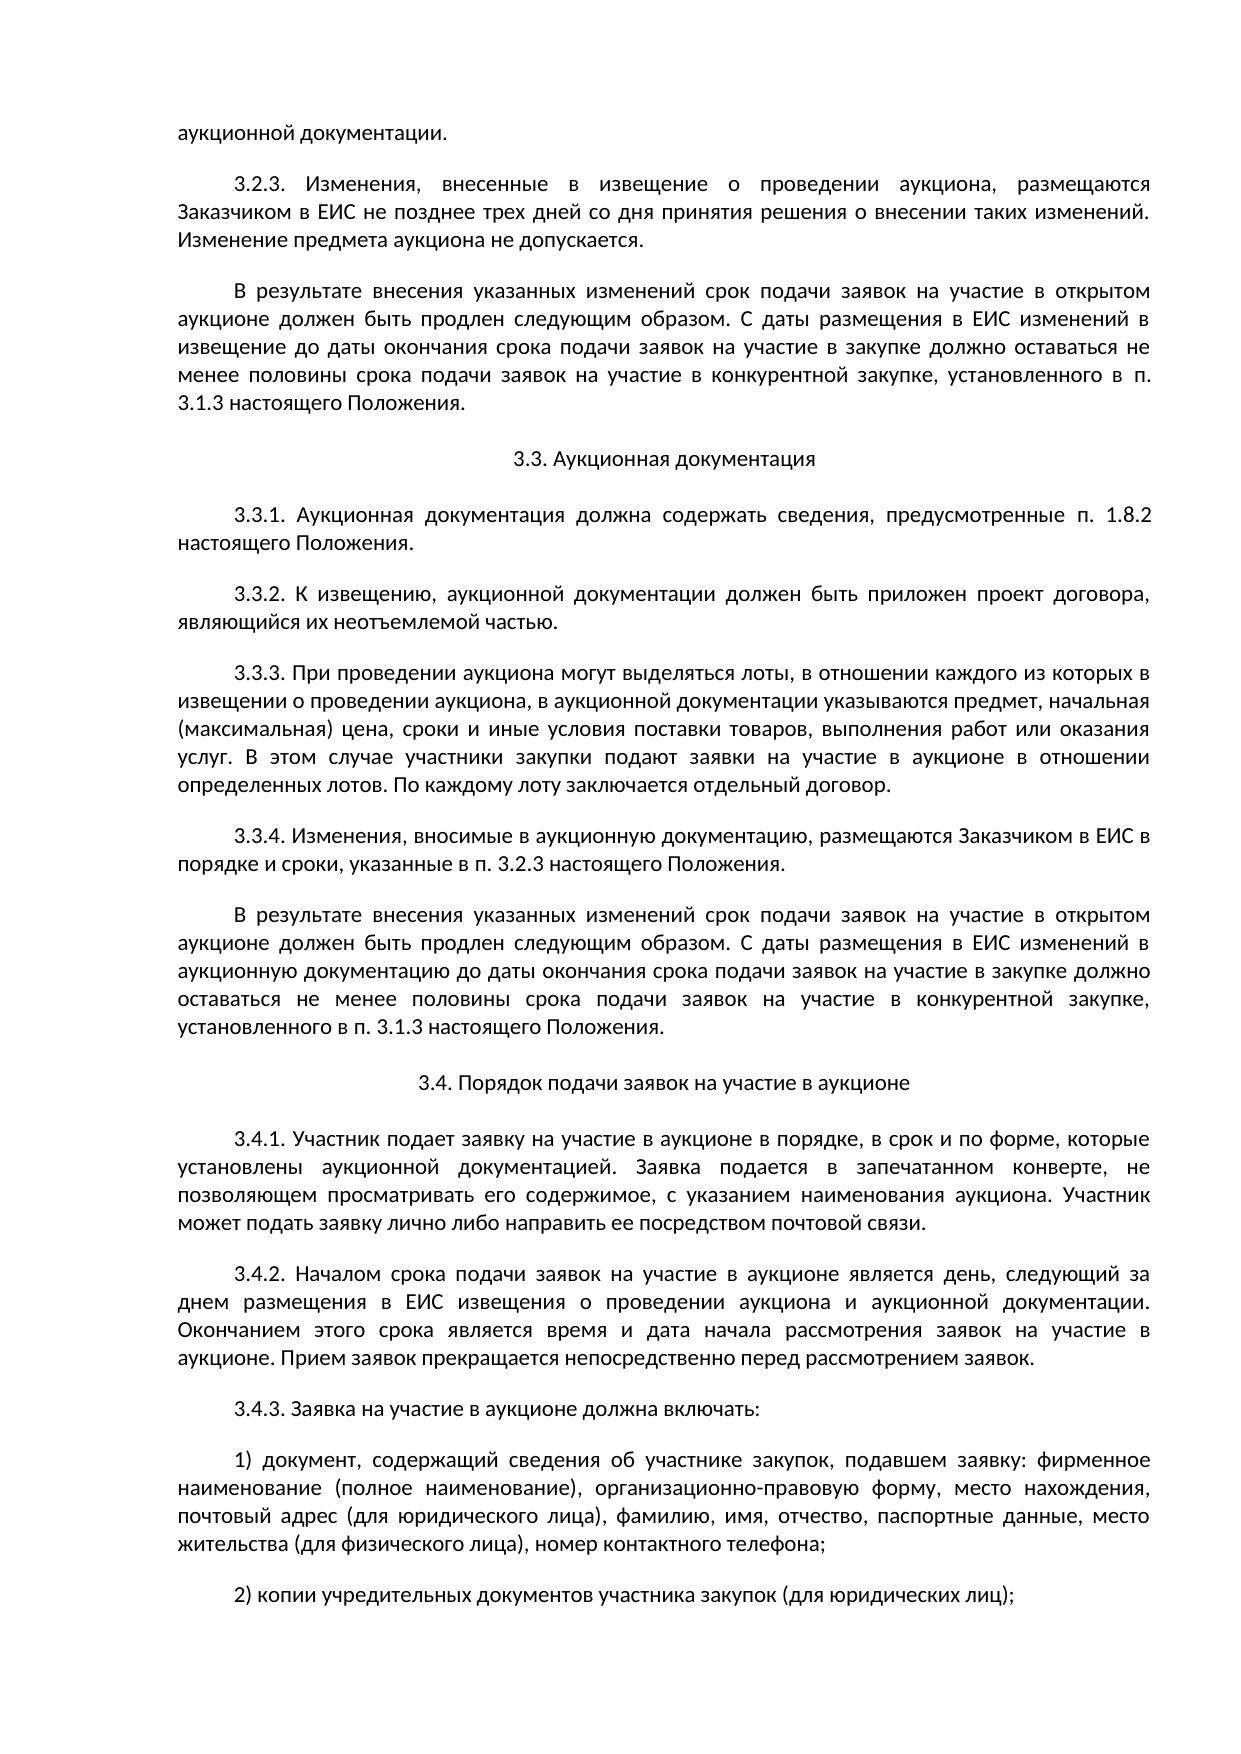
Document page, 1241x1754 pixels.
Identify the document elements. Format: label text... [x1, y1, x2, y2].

text В результате внесения указанных изменений срок подачи заявок на участие в открытом аукционе должен быть продлен следующим образом. С даты размещения в ЕИС изменений в извещение до даты окончания срока подачи заявок на участие в закупке должно оставаться не менее половины срока подачи заявок на участие в конкурентной закупке, установленного в п. 3.1.3 настоящего Положения. [177, 276, 1152, 416]
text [177, 118, 1152, 146]
text 3.3. Аукционная документация [177, 444, 1152, 472]
text 3.3.1. Аукционная документация должна содержать сведения, предусмотренные п. 1.8.2 настоящего Положения. [177, 500, 1152, 556]
text 3.3.4. Изменения, вносимые в аукционную документацию, размещаются Заказчиком в ЕИС в порядке и сроки, указанные в п. 3.2.3 настоящего Положения. [177, 821, 1152, 877]
text 1) документ, содержащий сведения об участнике закупок, подавшем заявку: фирменное наименование (полное наименование), организационно-правовую форму, место нахождения, почтовый адрес (для юридического лица), фамилию, имя, отчество, паспортные данные, место жительства (для физического лица), номер контактного телефона; [177, 1445, 1152, 1557]
text 3.2.3. Изменения, внесенные в извещение о проведении аукциона, размещаются Заказчиком в ЕИС не позднее трех дней со дня принятия решения о внесении таких изменений. Изменение предмета аукциона не допускается. [177, 169, 1152, 253]
text 3.3.3. При проведении аукциона могут выделяться лоты, в отношении каждого из которых в извещении о проведении аукциона, в аукционной документации указываются предмет, начальная (максимальная) цена, сроки и иные условия поставки товаров, выполнения работ или оказания услуг. В этом случае участники закупки подают заявки на участие в аукционе в отношении определенных лотов. По каждому лоту заключается отдельный договор. [177, 658, 1152, 798]
text 3.4.1. Участник подает заявку на участие в аукционе в порядке, в срок и по форме, которые установлены аукционной документацией. Заявка подается в запечатанном конверте, не позволяющем просматривать его содержимое, с указанием наименования аукциона. Участник может подать заявку лично либо направить ее посредством почтовой связи. [177, 1124, 1152, 1236]
text 3.4.2. Началом срока подачи заявок на участие в аукционе является день, следующий за днем размещения в ЕИС извещения о проведении аукциона и аукционной документации. Окончанием этого срока является время и дата начала рассмотрения заявок на участие в аукционе. Прием заявок прекращается непосредственно перед рассмотрением заявок. [177, 1259, 1152, 1371]
text В результате внесения указанных изменений срок подачи заявок на участие в открытом аукционе должен быть продлен следующим образом. С даты размещения в ЕИС изменений в аукционную документацию до даты окончания срока подачи заявок на участие в закупке должно оставаться не менее половины срока подачи заявок на участие в конкурентной закупке, установленного в п. 3.1.3 настоящего Положения. [177, 900, 1152, 1040]
text 3.4. Порядок подачи заявок на участие в аукционе [177, 1068, 1152, 1096]
text 3.3.2. К извещению, аукционной документации должен быть приложен проект договора, являющийся их неотъемлемой частью. [177, 579, 1152, 635]
text 2) копии учредительных документов участника закупок (для юридических лиц); [177, 1580, 1152, 1608]
text 3.4.3. Заявка на участие в аукционе должна включать: [177, 1394, 1152, 1422]
